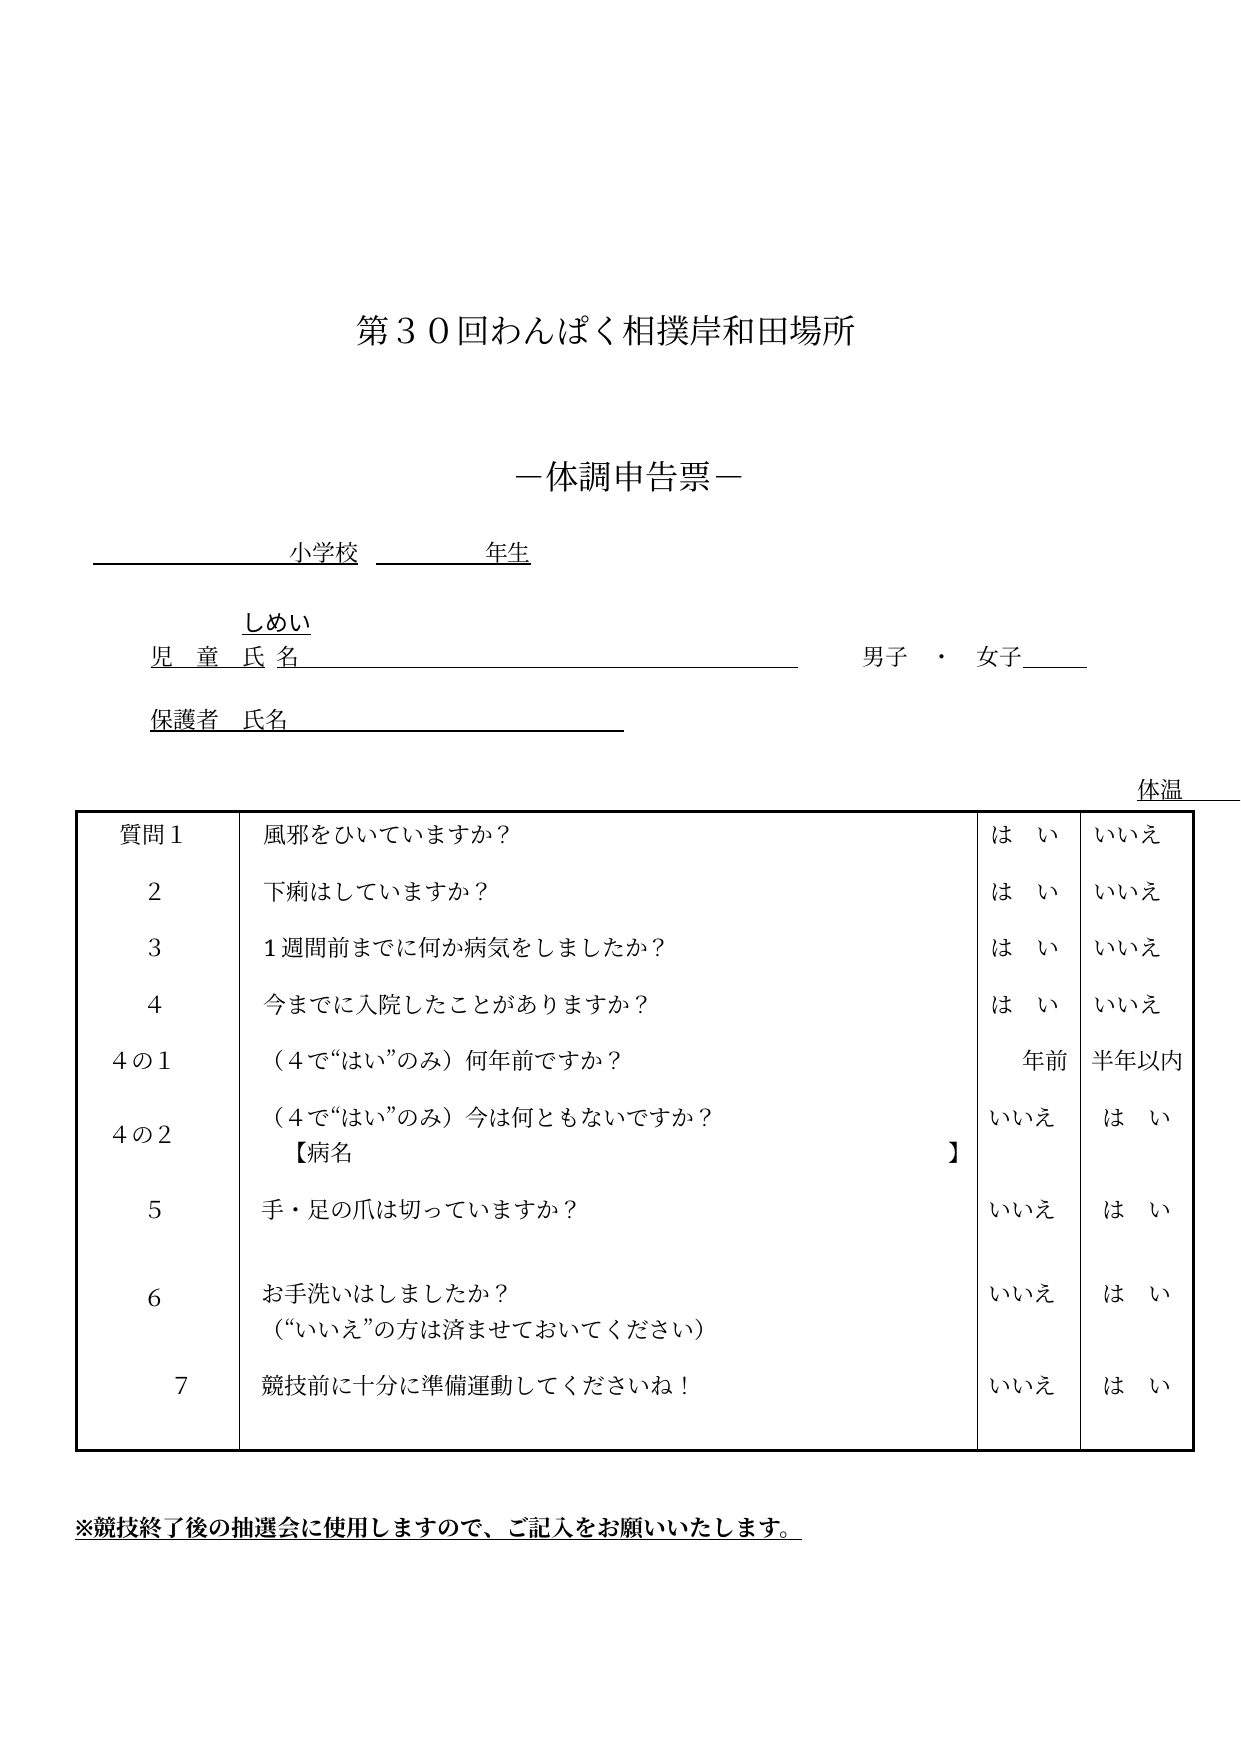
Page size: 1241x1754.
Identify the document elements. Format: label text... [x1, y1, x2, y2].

table_header いいえ [1081, 813, 1192, 870]
table_cell ６ [78, 1272, 239, 1364]
table_cell は い [1081, 1364, 1192, 1448]
table_cell 競技前に十分に準備運動してくださいね！ [240, 1364, 977, 1448]
table_cell 手・足の爪は切っていますか？ [240, 1188, 977, 1272]
table_cell ５ [78, 1188, 239, 1272]
table_cell 1週間前までに何か病気をしましたか？ [240, 926, 977, 983]
text －体調申告票－ [75, 451, 1182, 499]
table_cell ２ [78, 870, 239, 926]
table_cell お手洗いはしましたか？ （“いいえ”の方は済ませておいてください） [240, 1272, 977, 1364]
table_cell は い [978, 870, 1080, 926]
table_cell いいえ [978, 1272, 1080, 1364]
table_cell 半年以内 [1081, 1039, 1192, 1096]
table_header 質問１ [78, 813, 239, 870]
table_cell ７ [78, 1364, 239, 1448]
table_cell は い [978, 926, 1080, 983]
table_cell 年前 [978, 1039, 1080, 1096]
table_cell （４で“はい”のみ）今は何ともないですか？ 【病名 】 [240, 1096, 977, 1188]
text 小学校 年生 [75, 535, 1183, 568]
table_cell いいえ [1081, 983, 1192, 1039]
table_header は い [978, 813, 1080, 870]
table_cell いいえ [978, 1096, 1080, 1188]
table_cell は い [978, 983, 1080, 1039]
table_cell ３ [78, 926, 239, 983]
table_cell ４の１ [78, 1039, 239, 1096]
table_cell は い [1081, 1188, 1192, 1272]
text 体温 [150, 772, 1183, 804]
subtitle 第３０回わんぱく相撲岸和田場所 [356, 305, 1183, 353]
table_cell 今までに入院したことがありますか？ [240, 983, 977, 1039]
text 保護者 氏名 . [150, 702, 1183, 735]
text ※競技終了後の抽選会に使用しますので、ご記入をお願いいたします。 [75, 1511, 1183, 1544]
table_header 風邪をひいていますか？ [240, 813, 977, 870]
table_cell いいえ [978, 1364, 1080, 1448]
table_cell いいえ [1081, 926, 1192, 983]
table_cell ４ [78, 983, 239, 1039]
table_cell （４で“はい”のみ）何年前ですか？ [240, 1039, 977, 1096]
text 児 童 . 男子 ・ 女子 [150, 613, 1183, 671]
table_cell ４の２ [78, 1096, 239, 1188]
table_cell は い [1081, 1096, 1192, 1188]
table_cell いいえ [1081, 870, 1192, 926]
table_cell 下痢はしていますか？ [240, 870, 977, 926]
table_cell は い [1081, 1272, 1192, 1364]
table_cell いいえ [978, 1188, 1080, 1272]
